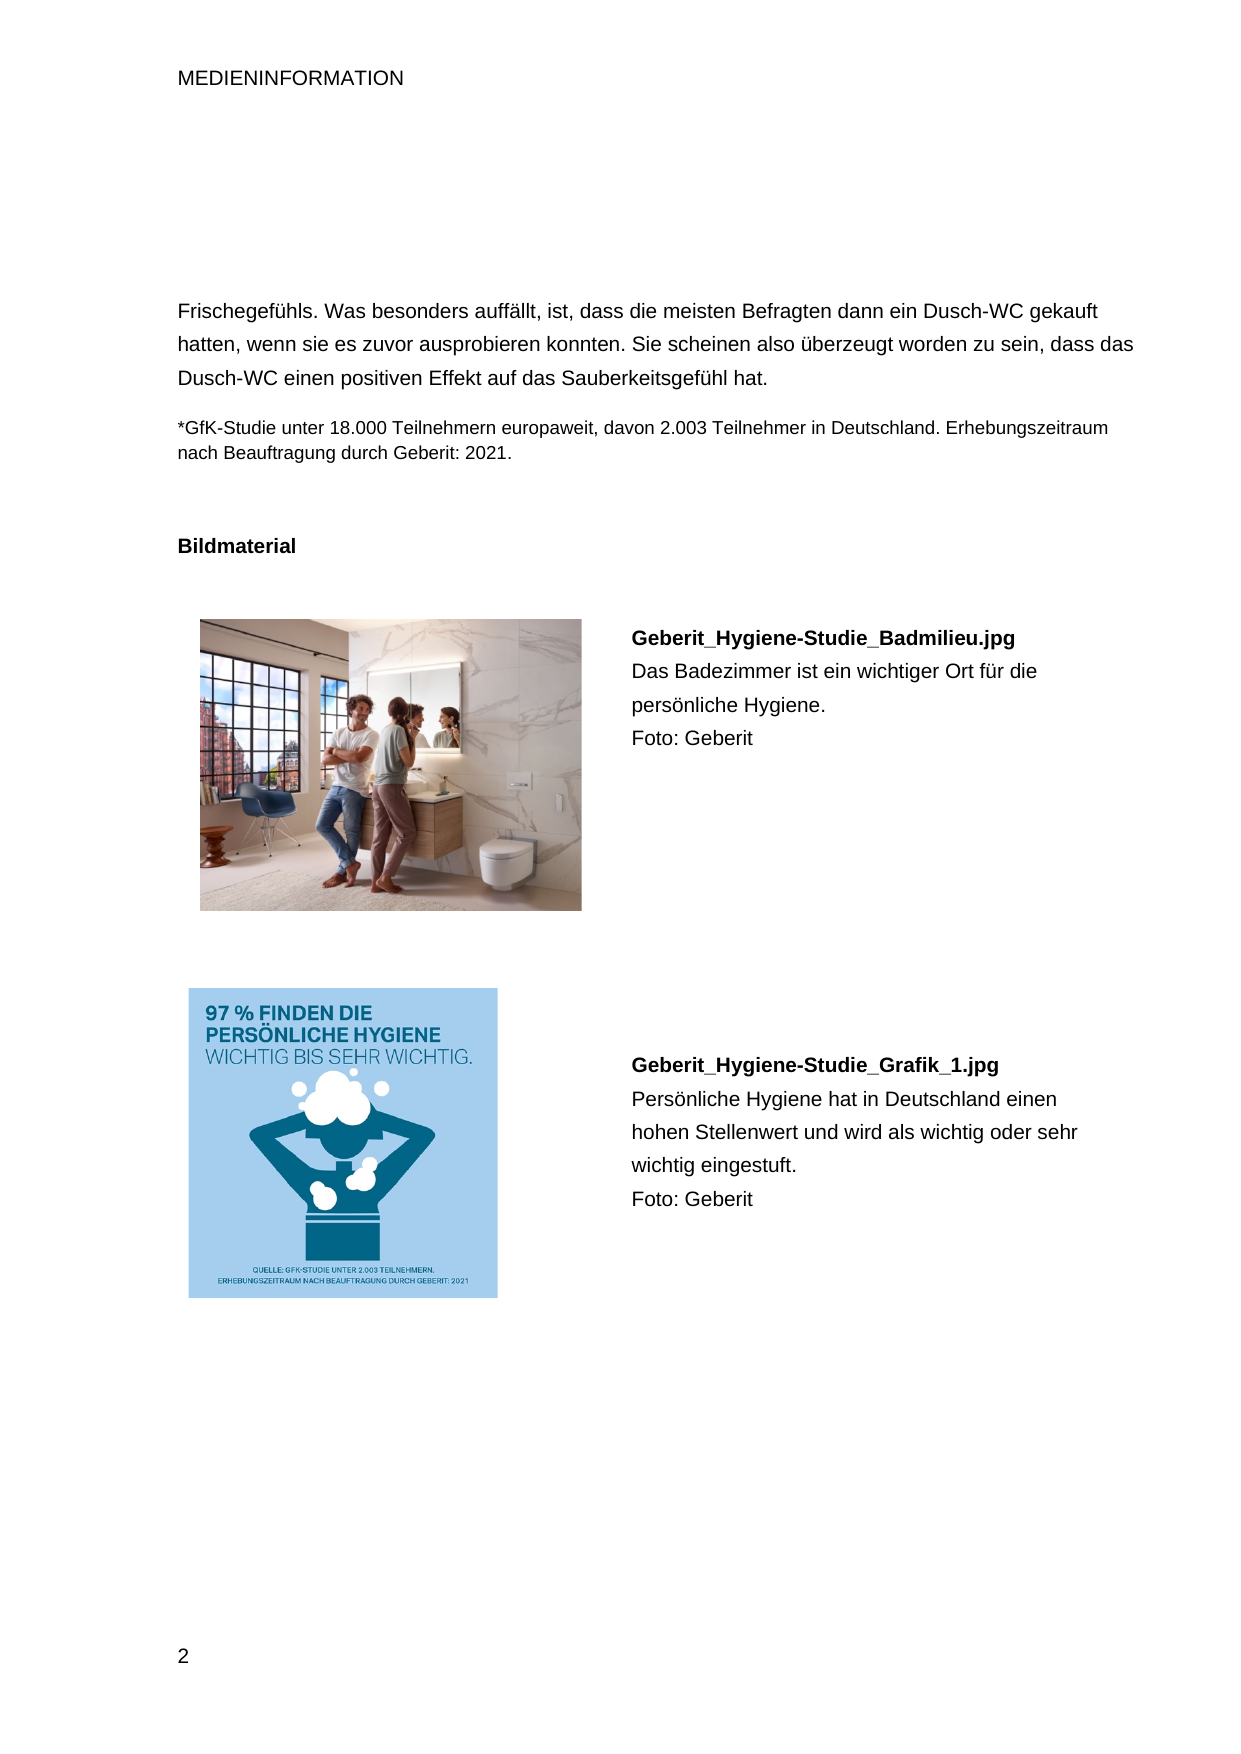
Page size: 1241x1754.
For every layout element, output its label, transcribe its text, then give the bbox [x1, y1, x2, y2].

subtitle Bildmaterial [177, 527, 1137, 560]
table_header [189, 1046, 620, 1363]
table_header Geberit_Hygiene-Studie_Grafik_1.jpg Persönliche Hygiene hat in Deutschland einen hohen Stellenwert und wird als wichtig oder sehr wichtig eingestuft. Foto: Geberit [620, 1046, 1122, 1363]
text *GfK-Studie unter 18.000 Teilnehmern europaweit, davon 2.003 Teilnehmer in Deutschland. Erhebungszeitraum nach Beauftragung durch Geberit: 2021. [177, 417, 1137, 463]
picture [188, 988, 498, 1298]
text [177, 292, 1137, 392]
table_header [189, 619, 620, 969]
table_header Geberit_Hygiene-Studie_Badmilieu.jpg Das Badezimmer ist ein wichtiger Ort für die persönliche Hygiene. Foto: Geberit [620, 619, 1122, 969]
picture [200, 619, 582, 911]
